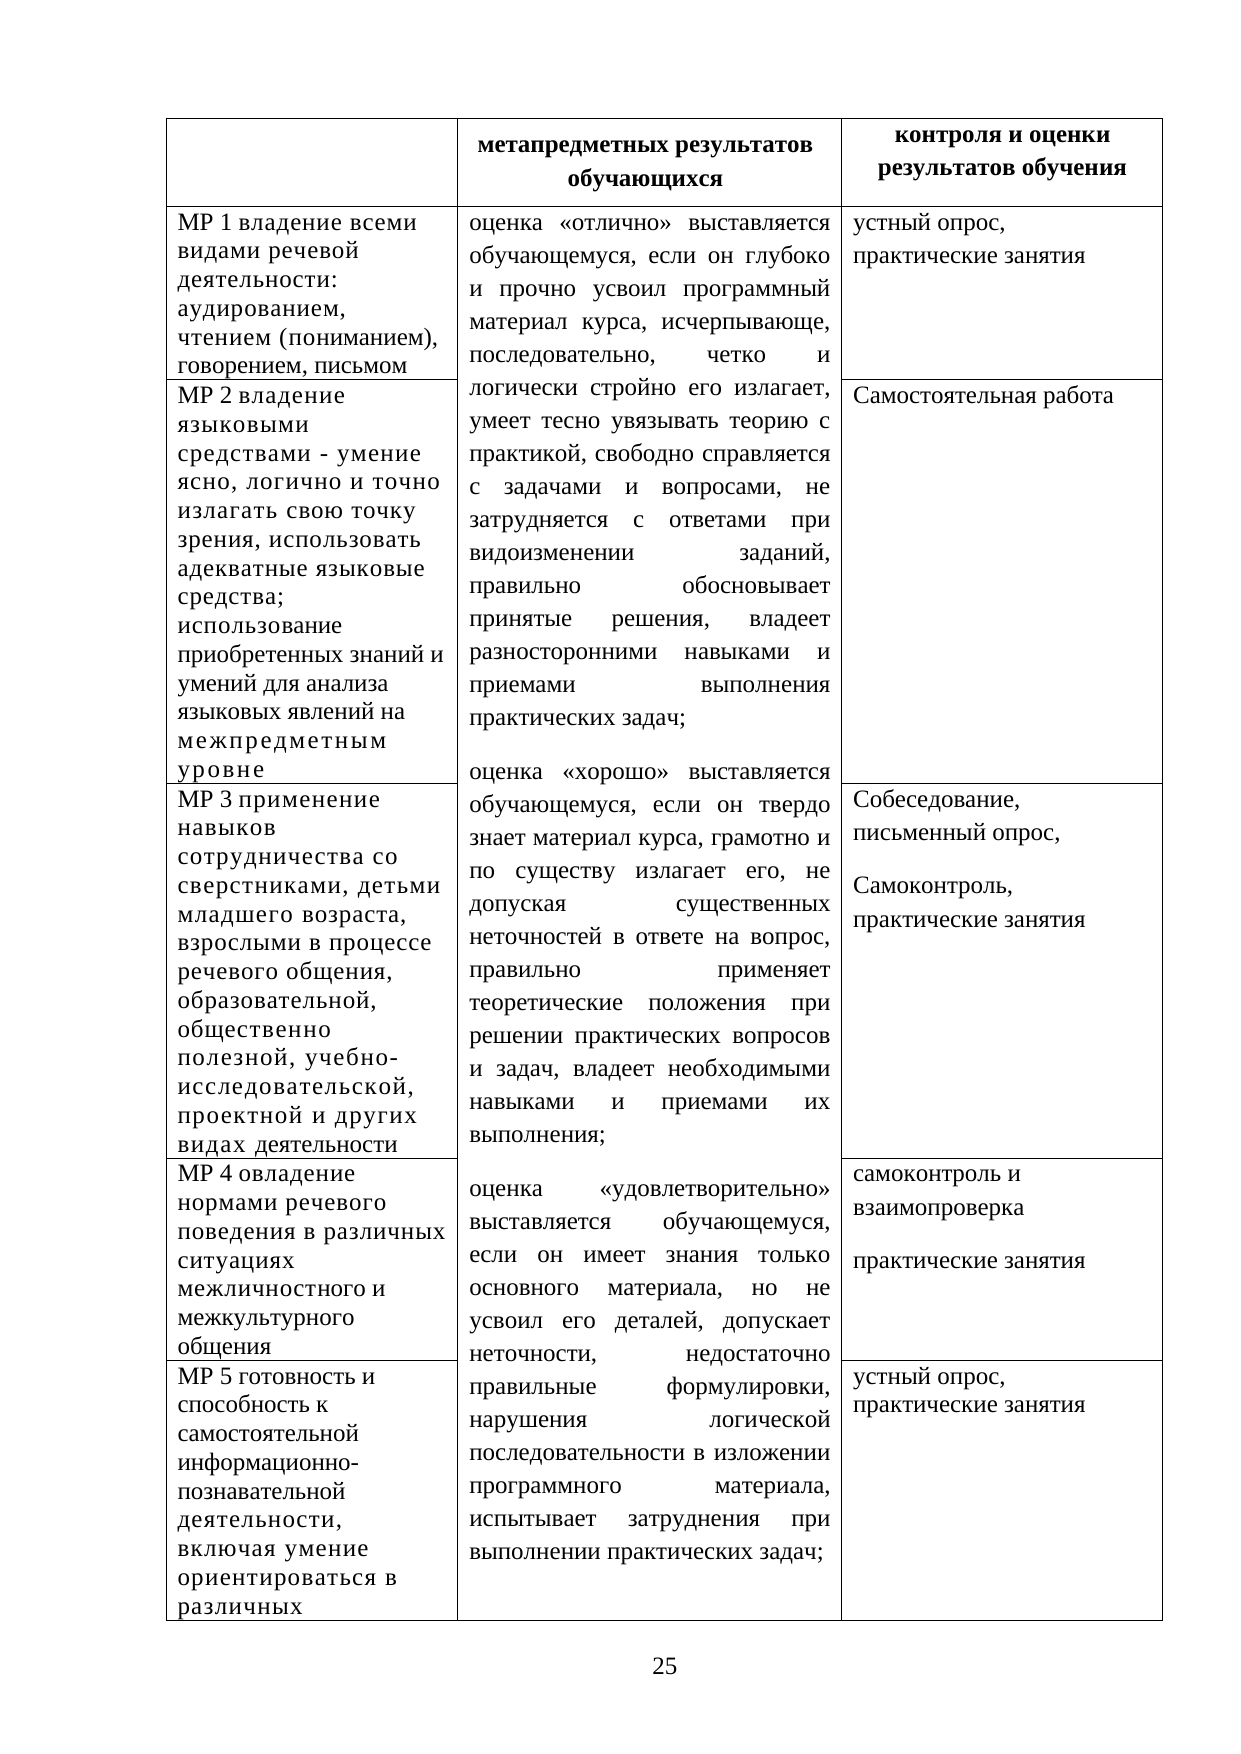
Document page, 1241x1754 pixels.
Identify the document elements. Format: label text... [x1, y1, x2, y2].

table_cell оценка «отлично» выставляется обучающемуся, если он глубоко и прочно усвоил программный материал курса, исчерпывающе, последовательно, четко и логически стройно его излагает, умеет тесно увязывать теорию с практикой, свободно справляется с задачами и вопросами, не затрудняется с ответами при видоизменении заданий, правильно обосновывает принятые решения, владеет разносторонними навыками и приемами выполнения практических задач; оценка «хорошо» выставляется обучающемуся, если он твердо знает материал курса, грамотно и по существу излагает его, не допуская существенных неточностей в ответе на вопрос, правильно применяет теоретические положения при решении практических вопросов и задач, владеет необходимыми навыками и приемами их выполнения; оценка «удовлетворительно» выставляется обучающемуся, если он имеет знания только основного материала, но не усвоил его деталей, допускает неточности, недостаточно правильные формулировки, нарушения логической последовательности в изложении программного материала, испытывает затруднения при выполнении практических задач; оценка «неудовлетворительно» выставляется обучающемуся, который не знает значительной части программного материала, допускает существенные ошибки, неуверенно, с большими затруднениями решает практические задачи или не справляется с ними самостоятельно. [458, 207, 841, 1619]
table_cell Самостоятельная работа [842, 380, 1162, 783]
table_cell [167, 119, 457, 206]
table_cell МР 1 владение всеми видами речевой деятельности: аудированием, чтением (пониманием), говорением, письмом [167, 207, 457, 379]
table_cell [458, 119, 841, 206]
table_cell МР 3 применение навыков сотрудничества со сверстниками, детьми младшего возраста, взрослыми в процессе речевого общения, образовательной, общественно полезной, учебно-исследовательской, проектной и других видах деятельности [167, 784, 457, 1157]
table_cell Собеседование, письменный опрос, Самоконтроль, практические занятия [842, 784, 1162, 1157]
table_cell МР 2 владение языковыми средствами - умение ясно, логично и точно излагать свою точку зрения, использовать адекватные языковые средства; использование приобретенных знаний и умений для анализа языковых явлений на межпредметным уровне [167, 380, 457, 783]
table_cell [842, 1361, 1162, 1619]
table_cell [167, 1361, 457, 1619]
table_cell МР 4 овладение нормами речевого поведения в различных ситуациях межличностного и межкультурного общения [167, 1159, 457, 1360]
table_cell самоконтроль и взаимопроверка практические занятия [842, 1159, 1162, 1360]
table_cell устный опрос, практические занятия [842, 207, 1162, 379]
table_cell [842, 119, 1162, 206]
